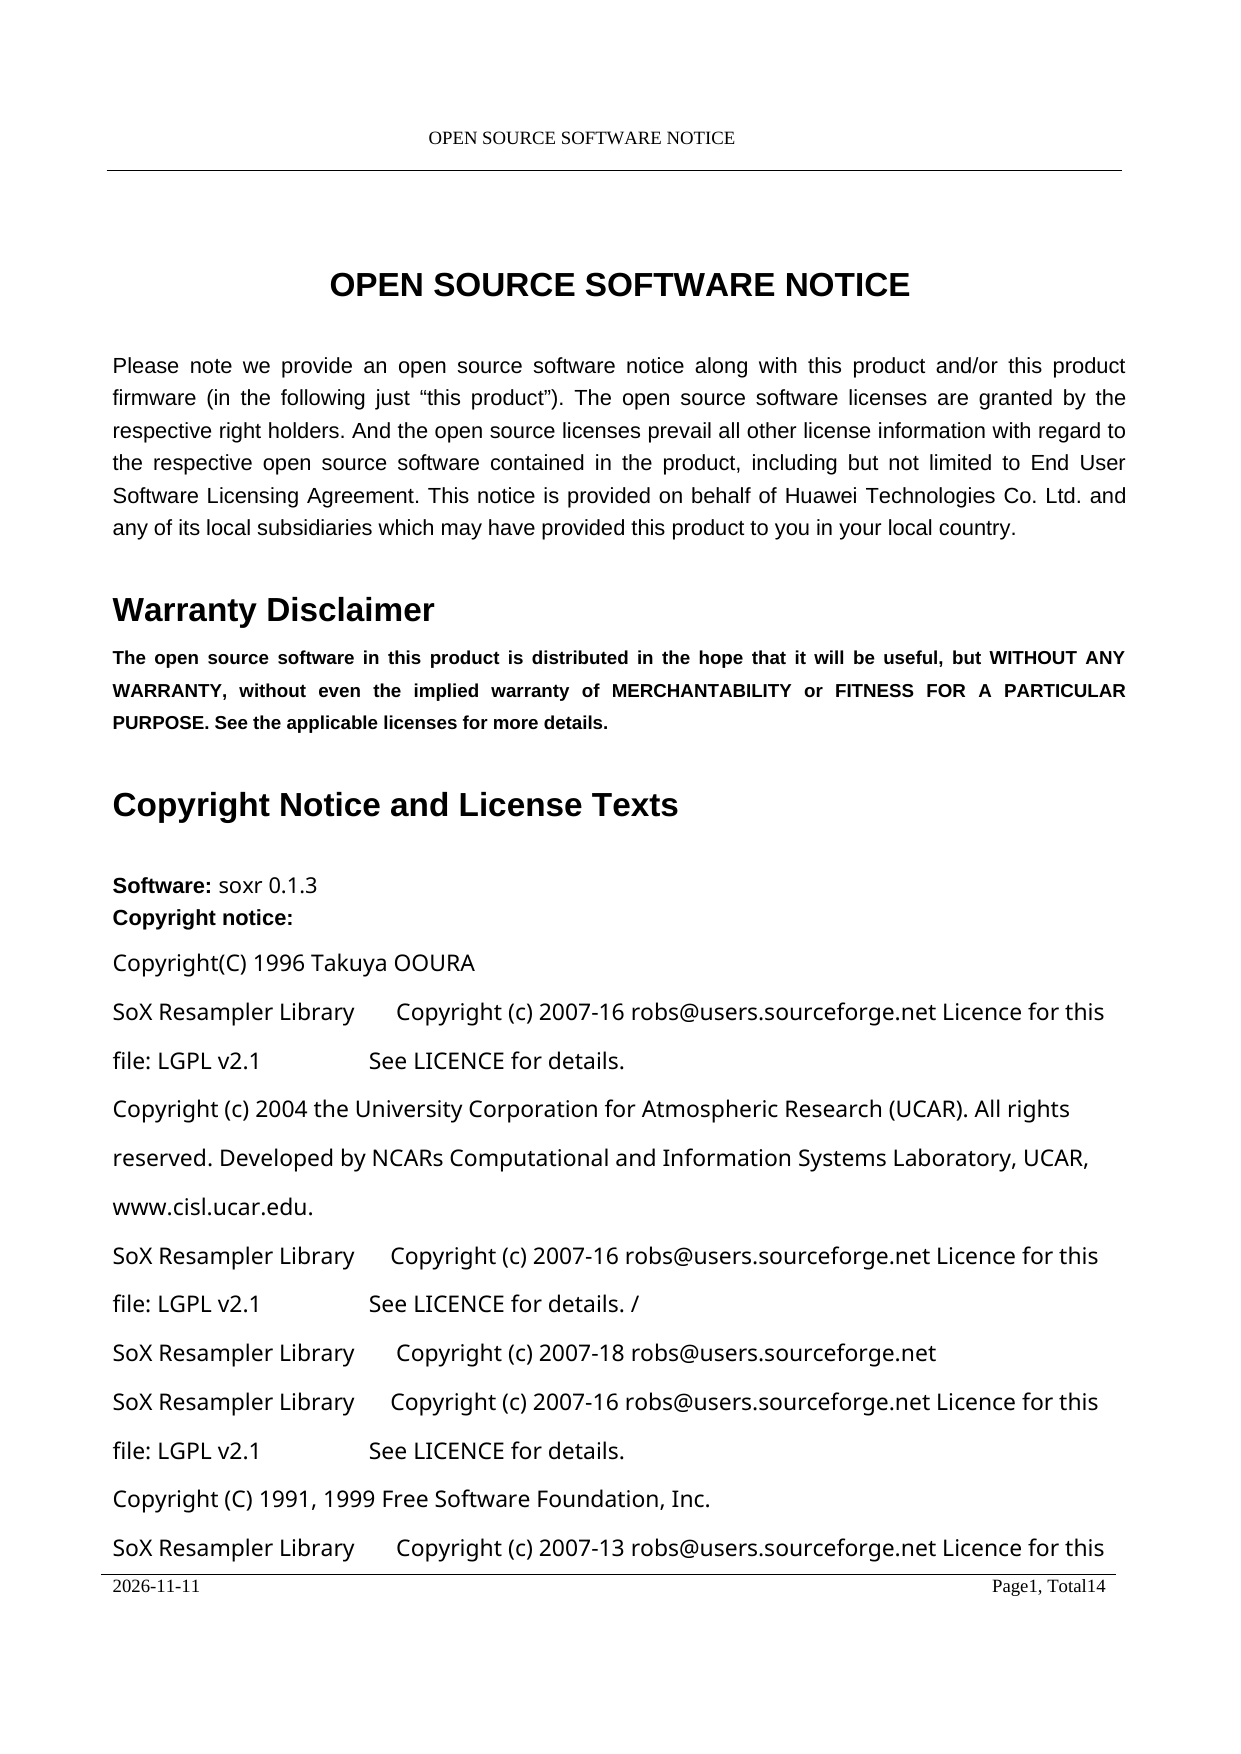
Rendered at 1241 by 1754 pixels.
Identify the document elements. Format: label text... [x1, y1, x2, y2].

text Software: soxr 0.1.3 [112, 869, 1128, 901]
text Warranty Disclaimer [112, 576, 1128, 641]
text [112, 947, 1128, 1564]
text Copyright notice: [112, 901, 1128, 934]
text The open source software in this product is distributed in the hope that it will be useful, but WITHOUT ANY WARRANTY, without even the implied warranty of MERCHANTABILITY or FITNESS FOR A PARTICULAR PURPOSE. See the applicable licenses for more details. [112, 641, 1128, 739]
text OPEN SOURCE SOFTWARE NOTICE [112, 251, 1128, 316]
text Please note we provide an open source software notice along with this product and/or this product firmware (in the following just “this product”). The open source software licenses are granted by the respective right holders. And the open source licenses prevail all other license information with regard to the respective open source software contained in the product, including but not limited to End User Software Licensing Agreement. This notice is provided on behalf of Huawei Technologies Co. Ltd. and any of its local subsidiaries which may have provided this product to you in your local country. [112, 349, 1128, 544]
text Copyright Notice and License Texts [112, 771, 1128, 836]
